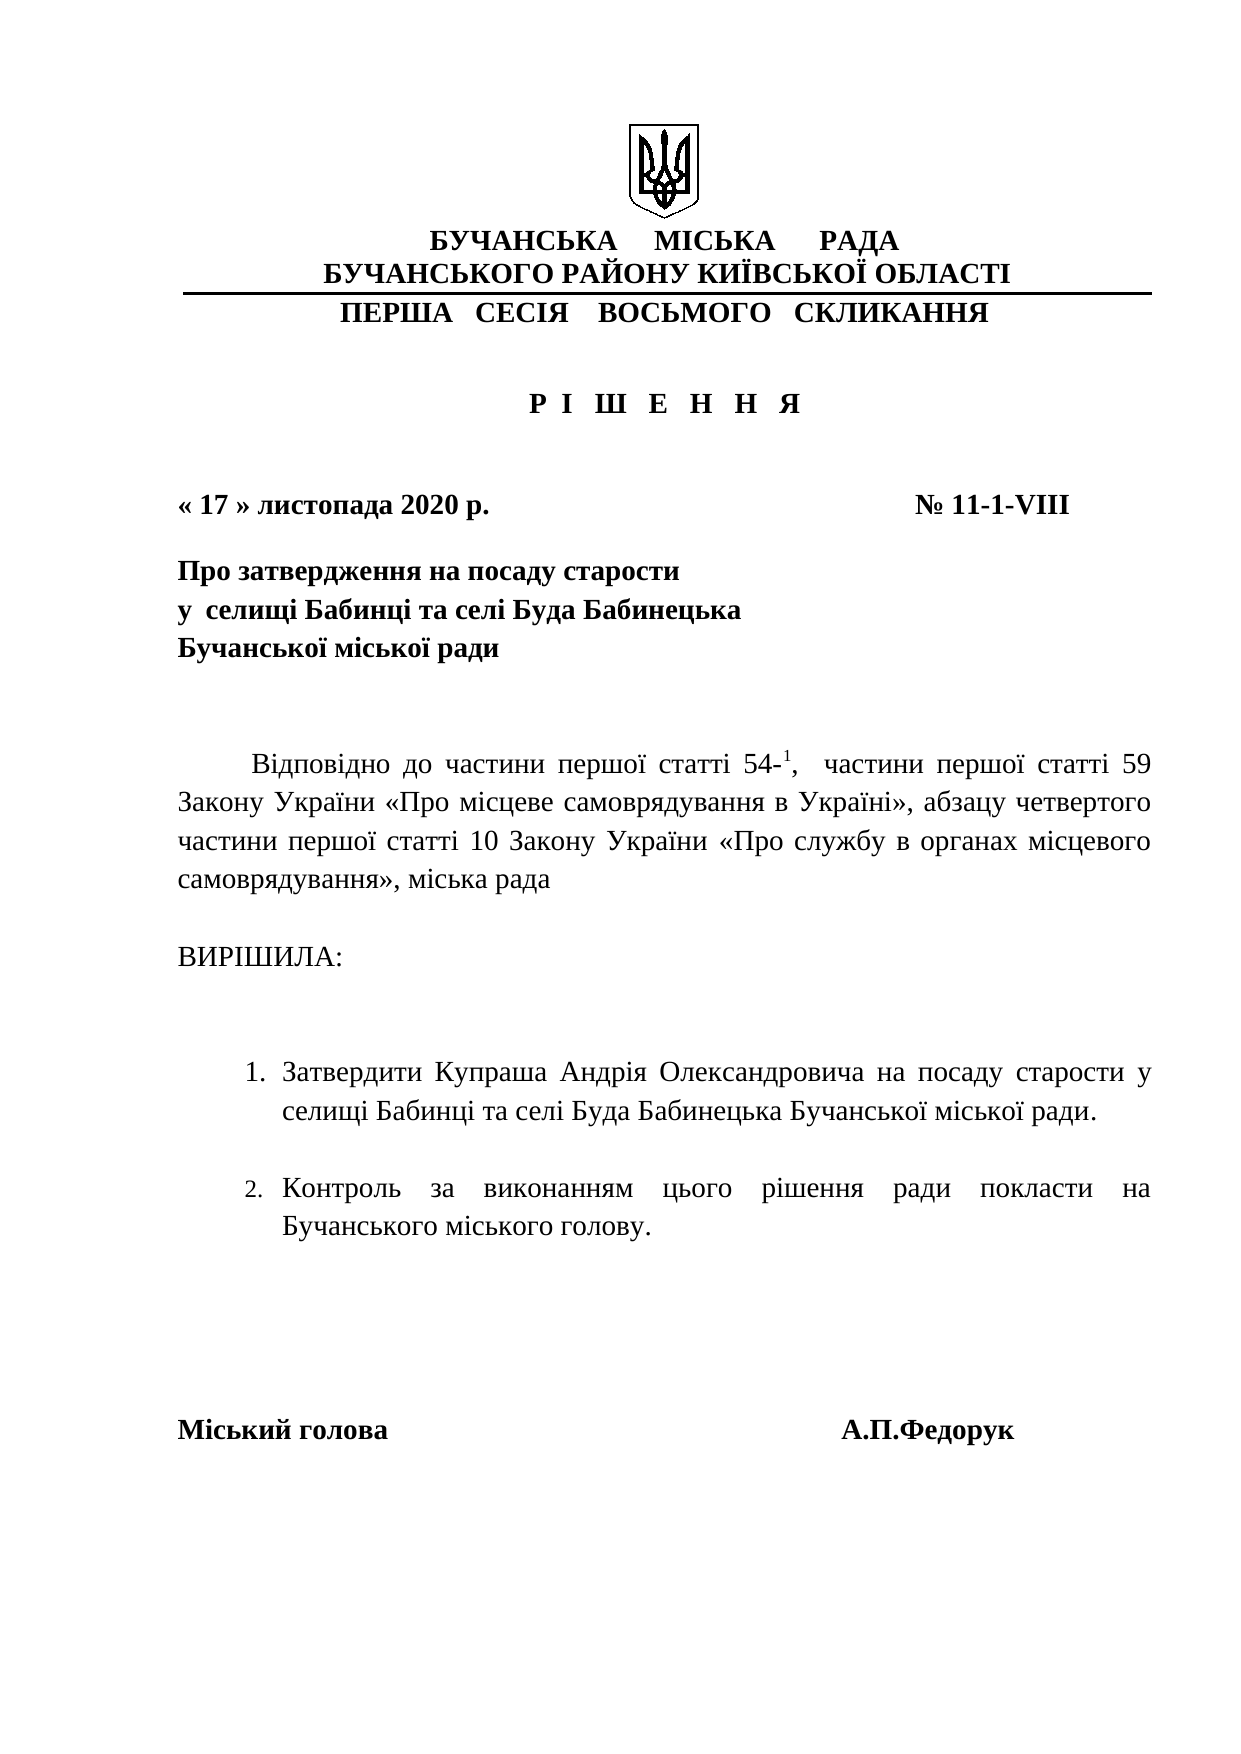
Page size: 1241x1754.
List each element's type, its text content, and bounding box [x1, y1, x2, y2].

text Бучанської міської ради [177, 630, 1152, 664]
text ПЕРША СЕСІЯ ВОСЬМОГО СКЛИКАННЯ [177, 295, 1152, 329]
text у селищі Бабинці та селі Буда Бабинецька [177, 592, 1152, 625]
text Відповідно до частини першої статті 54-1, частини першої статті 59 Закону України «Про місцеве самоврядування в Україні», абзацу четвертого частини першої статті 10 Закону України «Про службу в органах місцевого самоврядування», міська рада [177, 746, 1152, 895]
text БУЧАНСЬКА МІСЬКА РАДА [177, 223, 1152, 256]
list Затвердити Купраша Андрія Олександровича на посаду старости у селищі Бабинці та селі Буда Бабинецька Бучанської міської ради. [244, 1054, 1152, 1126]
text ВИРІШИЛА: [177, 939, 1152, 972]
text Про затвердження на посаду старости [177, 553, 1152, 587]
list Контроль за виконанням цього рішення ради покласти на Бучанського міського голову. [244, 1170, 1152, 1242]
text Міський голова А.П.Федорук [177, 1412, 1152, 1446]
text « 17 » листопада 2020 р. № 11-1-VІІІ [177, 487, 1152, 520]
text Р І Ш Е Н Н Я [177, 386, 1152, 420]
text БУЧАНСЬКОГО РАЙОНУ КИЇВСЬКОЇ ОБЛАСТІ [183, 256, 1152, 292]
